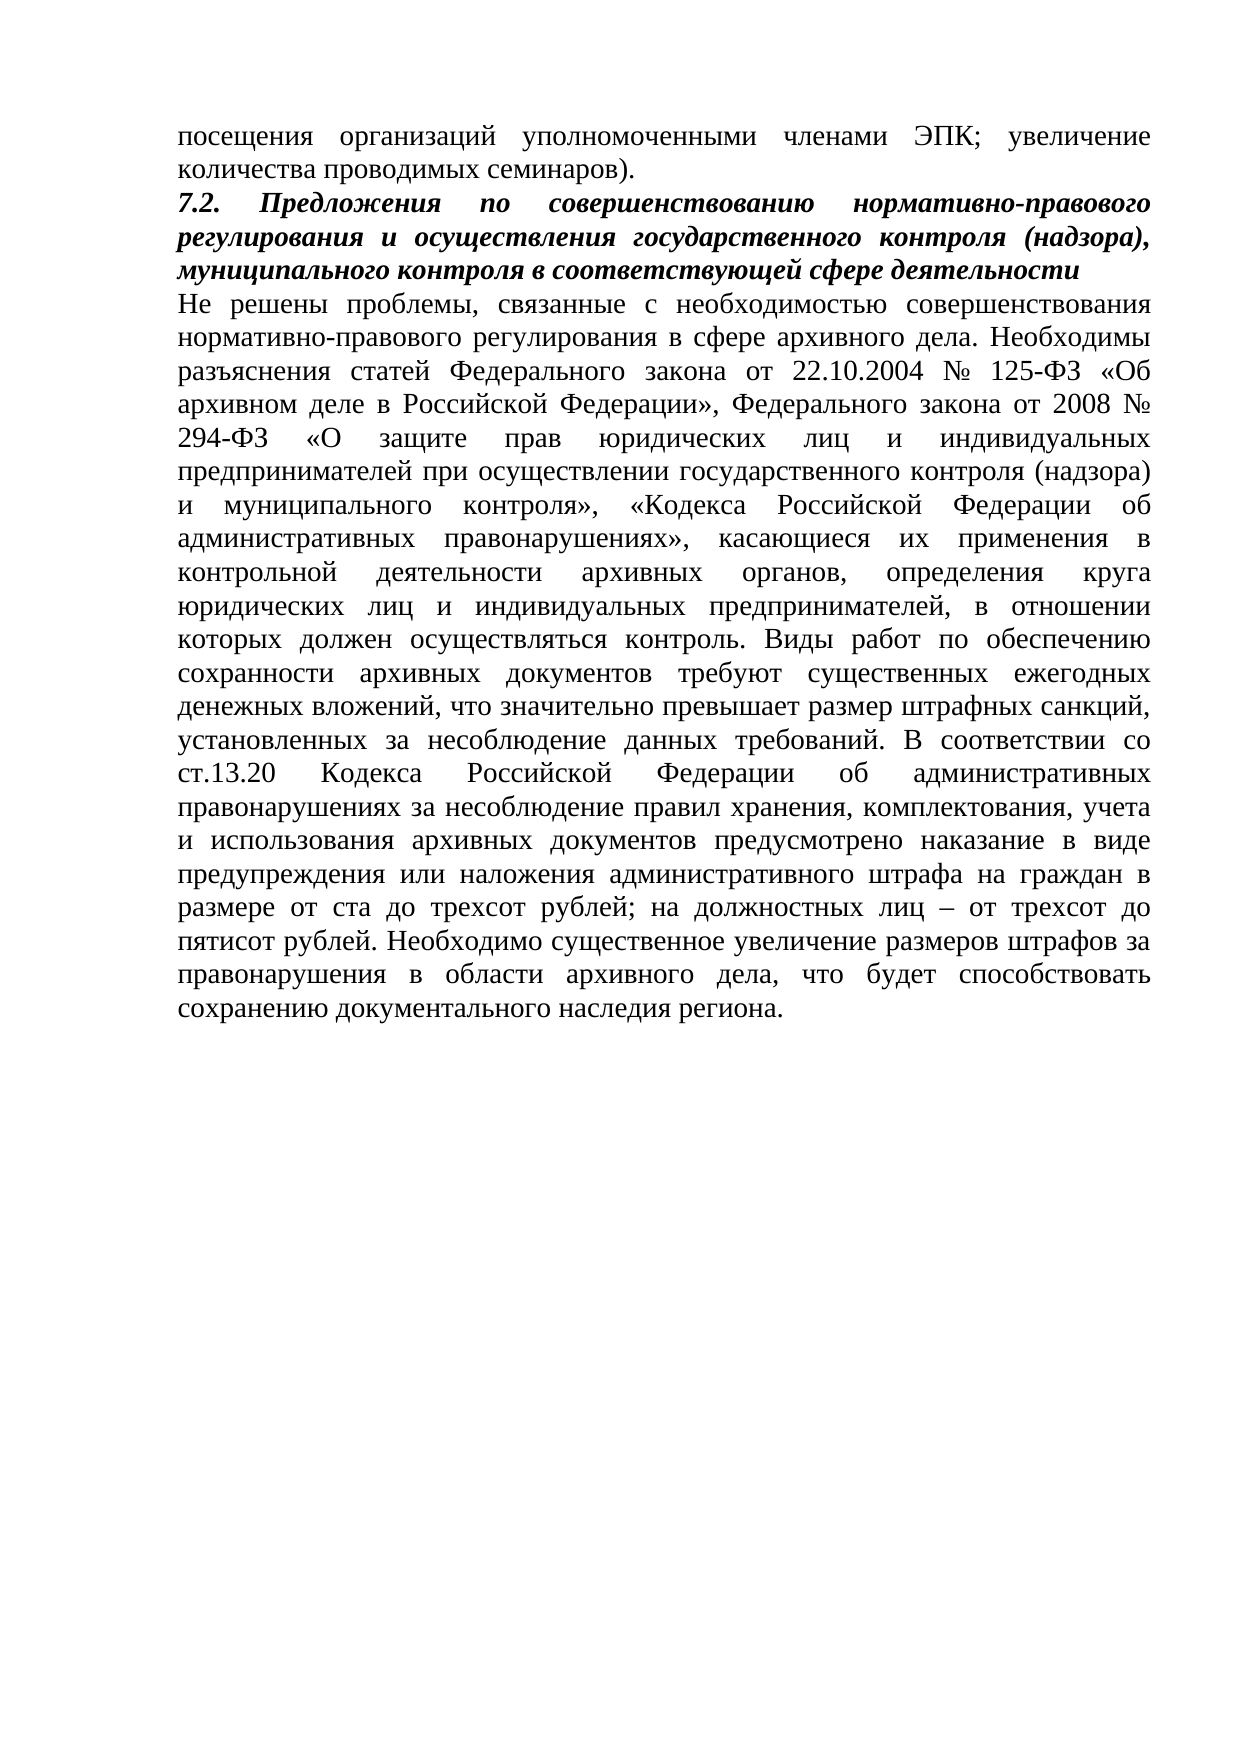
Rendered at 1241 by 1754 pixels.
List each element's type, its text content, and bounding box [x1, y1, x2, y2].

text Не решены проблемы, связанные с необходимостью совершенствования нормативно-правового регулирования в сфере архивного дела. Необходимы разъяснения статей Федерального закона от 22.10.2004 № 125-ФЗ «Об архивном деле в Российской Федерации», Федерального закона от 2008 № 294-ФЗ «О защите прав юридических лиц и индивидуальных предпринимателей при осуществлении государственного контроля (надзора) и муниципального контроля», «Кодекса Российской Федерации об административных правонарушениях», касающиеся их применения в контрольной деятельности архивных органов, определения круга юридических лиц и индивидуальных предпринимателей, в отношении которых должен осуществляться контроль. Виды работ по обеспечению сохранности архивных документов требуют существенных ежегодных денежных вложений, что значительно превышает размер штрафных санкций, установленных за несоблюдение данных требований. В соответствии со ст.13.20 Кодекса Российской Федерации об административных правонарушениях за несоблюдение правил хранения, комплектования, учета и использования архивных документов предусмотрено наказание в виде предупреждения или наложения административного штрафа на граждан в размере от ста до трехсот рублей; на должностных лиц – от трехсот до пятисот рублей. Необходимо существенное увеличение размеров штрафов за правонарушения в области архивного дела, что будет способствовать сохранению документального наследия региона. [177, 286, 1152, 1024]
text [177, 118, 1152, 185]
text 7.2. Предложения по совершенствованию нормативно-правового регулирования и осуществления государственного контроля (надзора), муниципального контроля в соответствующей сфере деятельности [177, 185, 1152, 286]
